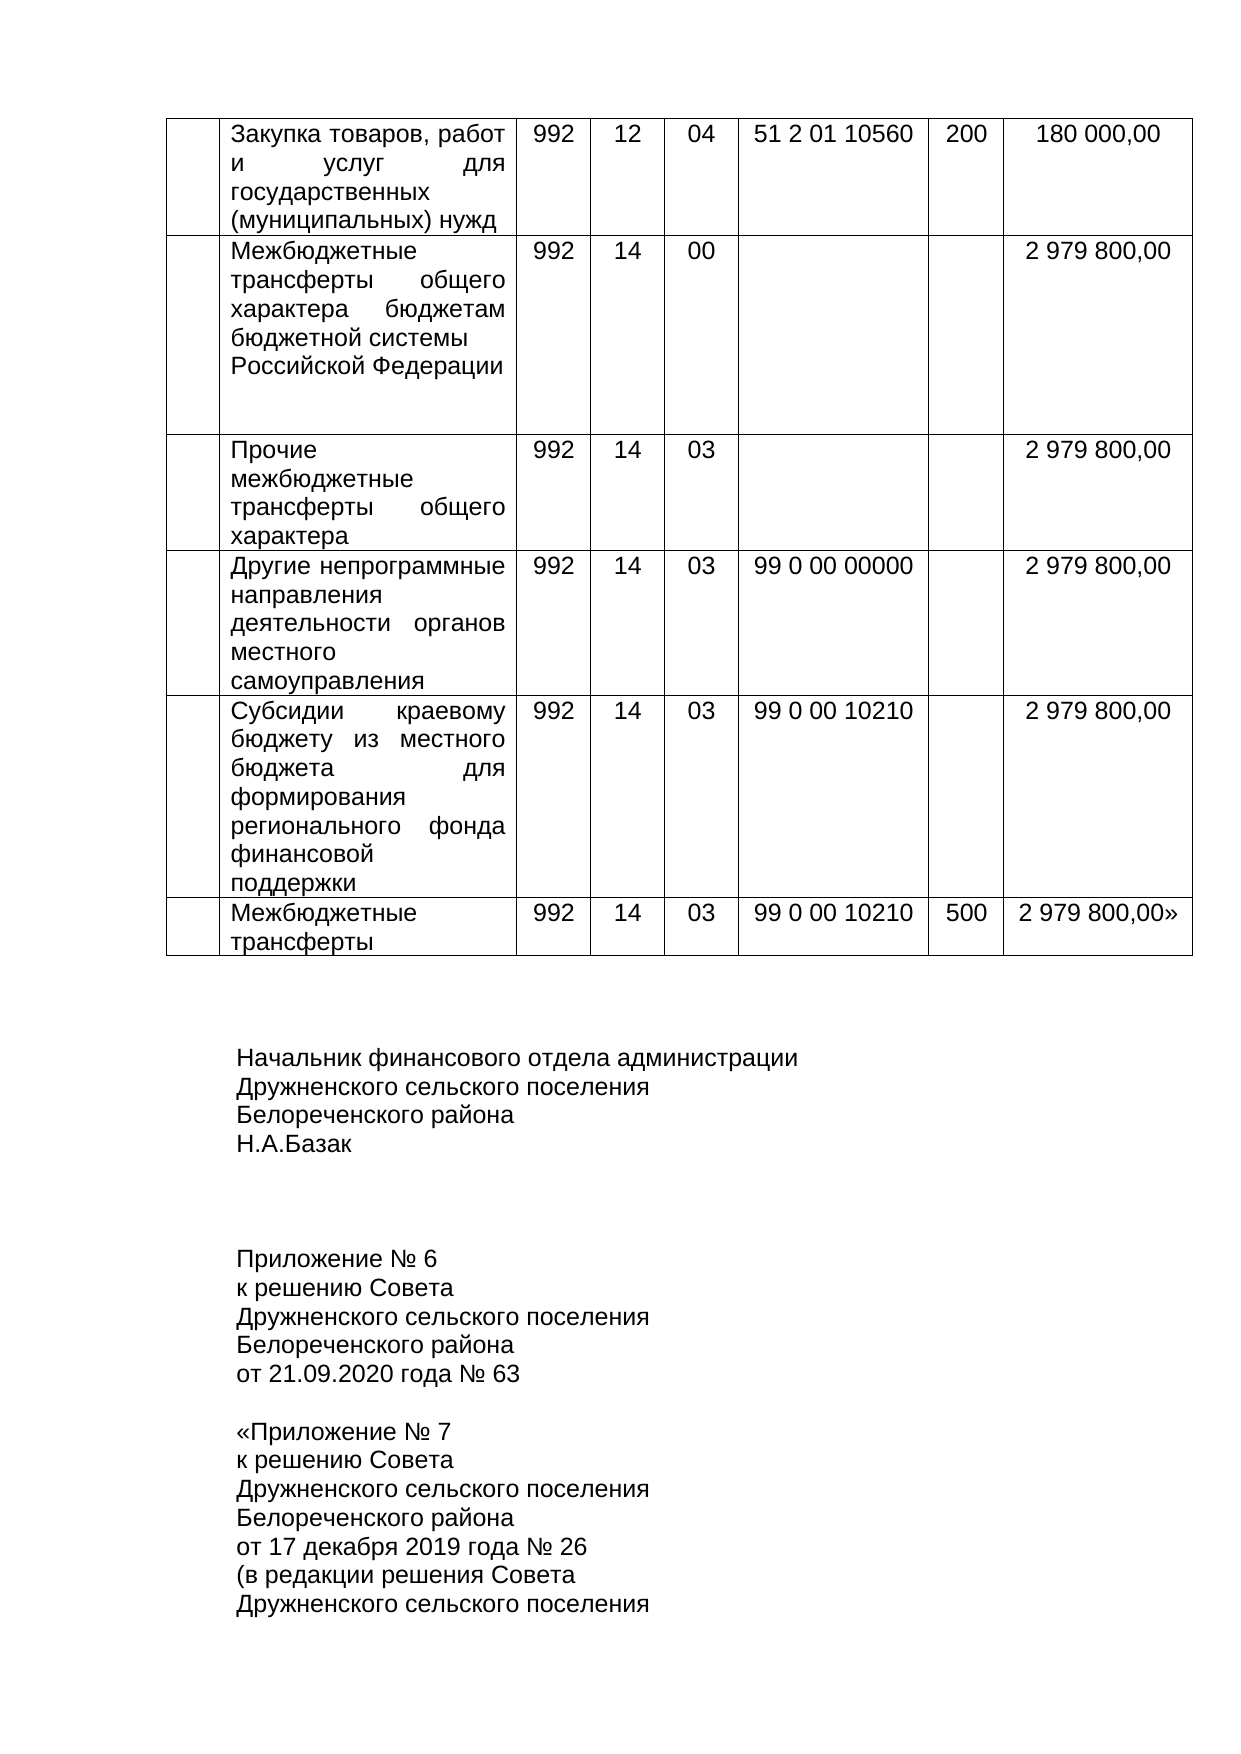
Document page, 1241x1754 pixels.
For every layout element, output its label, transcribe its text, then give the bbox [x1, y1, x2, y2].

text «Приложение № 7 [177, 1416, 1181, 1445]
table_cell Межбюджетные трансферты общего характера бюджетам бюджетной системы Российской Федерации [220, 236, 516, 434]
table_cell [929, 551, 1003, 694]
table_cell [167, 898, 219, 955]
table_cell 2 979 800,00» [1004, 898, 1192, 955]
table_cell 99 0 00 00000 [739, 551, 928, 694]
text Белореченского района [177, 1503, 1181, 1531]
table_cell 03 [665, 551, 738, 694]
text Белореченского района [177, 1100, 1181, 1129]
text Начальник финансового отдела администрации [177, 1043, 1181, 1071]
table_cell [929, 236, 1003, 434]
table_cell 992 [517, 696, 590, 897]
table_cell [167, 696, 219, 897]
table_cell 992 [517, 435, 590, 550]
table_cell 99 0 00 10210 [739, 696, 928, 897]
table_cell 12 [591, 119, 664, 235]
table_cell 14 [591, 898, 664, 955]
table_cell Прочие межбюджетные трансферты общего характера [220, 435, 516, 550]
table_cell 992 [517, 898, 590, 955]
table_cell 2 979 800,00 [1004, 696, 1192, 897]
table_cell 14 [591, 551, 664, 694]
text (в редакции решения Совета [177, 1560, 1181, 1589]
table_cell [167, 551, 219, 694]
table_cell 03 [665, 696, 738, 897]
table_cell 00 [665, 236, 738, 434]
table_cell [167, 119, 219, 235]
table_cell 200 [929, 119, 1003, 235]
table_cell [929, 435, 1003, 550]
table_cell 180 000,00 [1004, 119, 1192, 235]
table_cell [929, 696, 1003, 897]
table_cell 14 [591, 236, 664, 434]
table_cell 14 [591, 696, 664, 897]
table_cell Другие непрограммные направления деятельности органов местного самоуправления [220, 551, 516, 694]
text Дружненского сельского поселения [177, 1301, 1181, 1330]
table_cell 2 979 800,00 [1004, 551, 1192, 694]
table_cell 2 979 800,00 [1004, 236, 1192, 434]
table_cell 992 [517, 119, 590, 235]
table_cell 992 [517, 551, 590, 694]
table_cell 51 2 01 10560 [739, 119, 928, 235]
table_cell 03 [665, 435, 738, 550]
table_cell [739, 236, 928, 434]
text Белореченского района [177, 1330, 1181, 1359]
table_cell 500 [929, 898, 1003, 955]
text к решению Совета [177, 1273, 1181, 1301]
text от 17 декабря 2019 года № 26 [177, 1531, 1181, 1560]
table_cell Субсидии краевому бюджету из местного бюджета для формирования регионального фонда финансовой поддержки [220, 696, 516, 897]
table_cell 14 [591, 435, 664, 550]
table_cell 03 [665, 898, 738, 955]
table_cell [167, 435, 219, 550]
text Н.А.Базак [177, 1129, 1181, 1158]
table_cell [167, 236, 219, 434]
text Дружненского сельского поселения [177, 1589, 1181, 1618]
table_cell [739, 435, 928, 550]
table_cell 99 0 00 10210 [739, 898, 928, 955]
table_cell Закупка товаров, работ и услуг для государственных (муниципальных) нужд [220, 119, 516, 235]
table_cell 2 979 800,00 [1004, 435, 1192, 550]
table_cell Межбюджетные трансферты [220, 898, 516, 955]
text Приложение № 6 [177, 1244, 1181, 1273]
table_cell 04 [665, 119, 738, 235]
text Дружненского сельского поселения [177, 1474, 1181, 1503]
text к решению Совета [177, 1445, 1181, 1474]
text Дружненского сельского поселения [177, 1071, 1181, 1100]
text от 21.09.2020 года № 63 [177, 1359, 1181, 1388]
table_cell 992 [517, 236, 590, 434]
